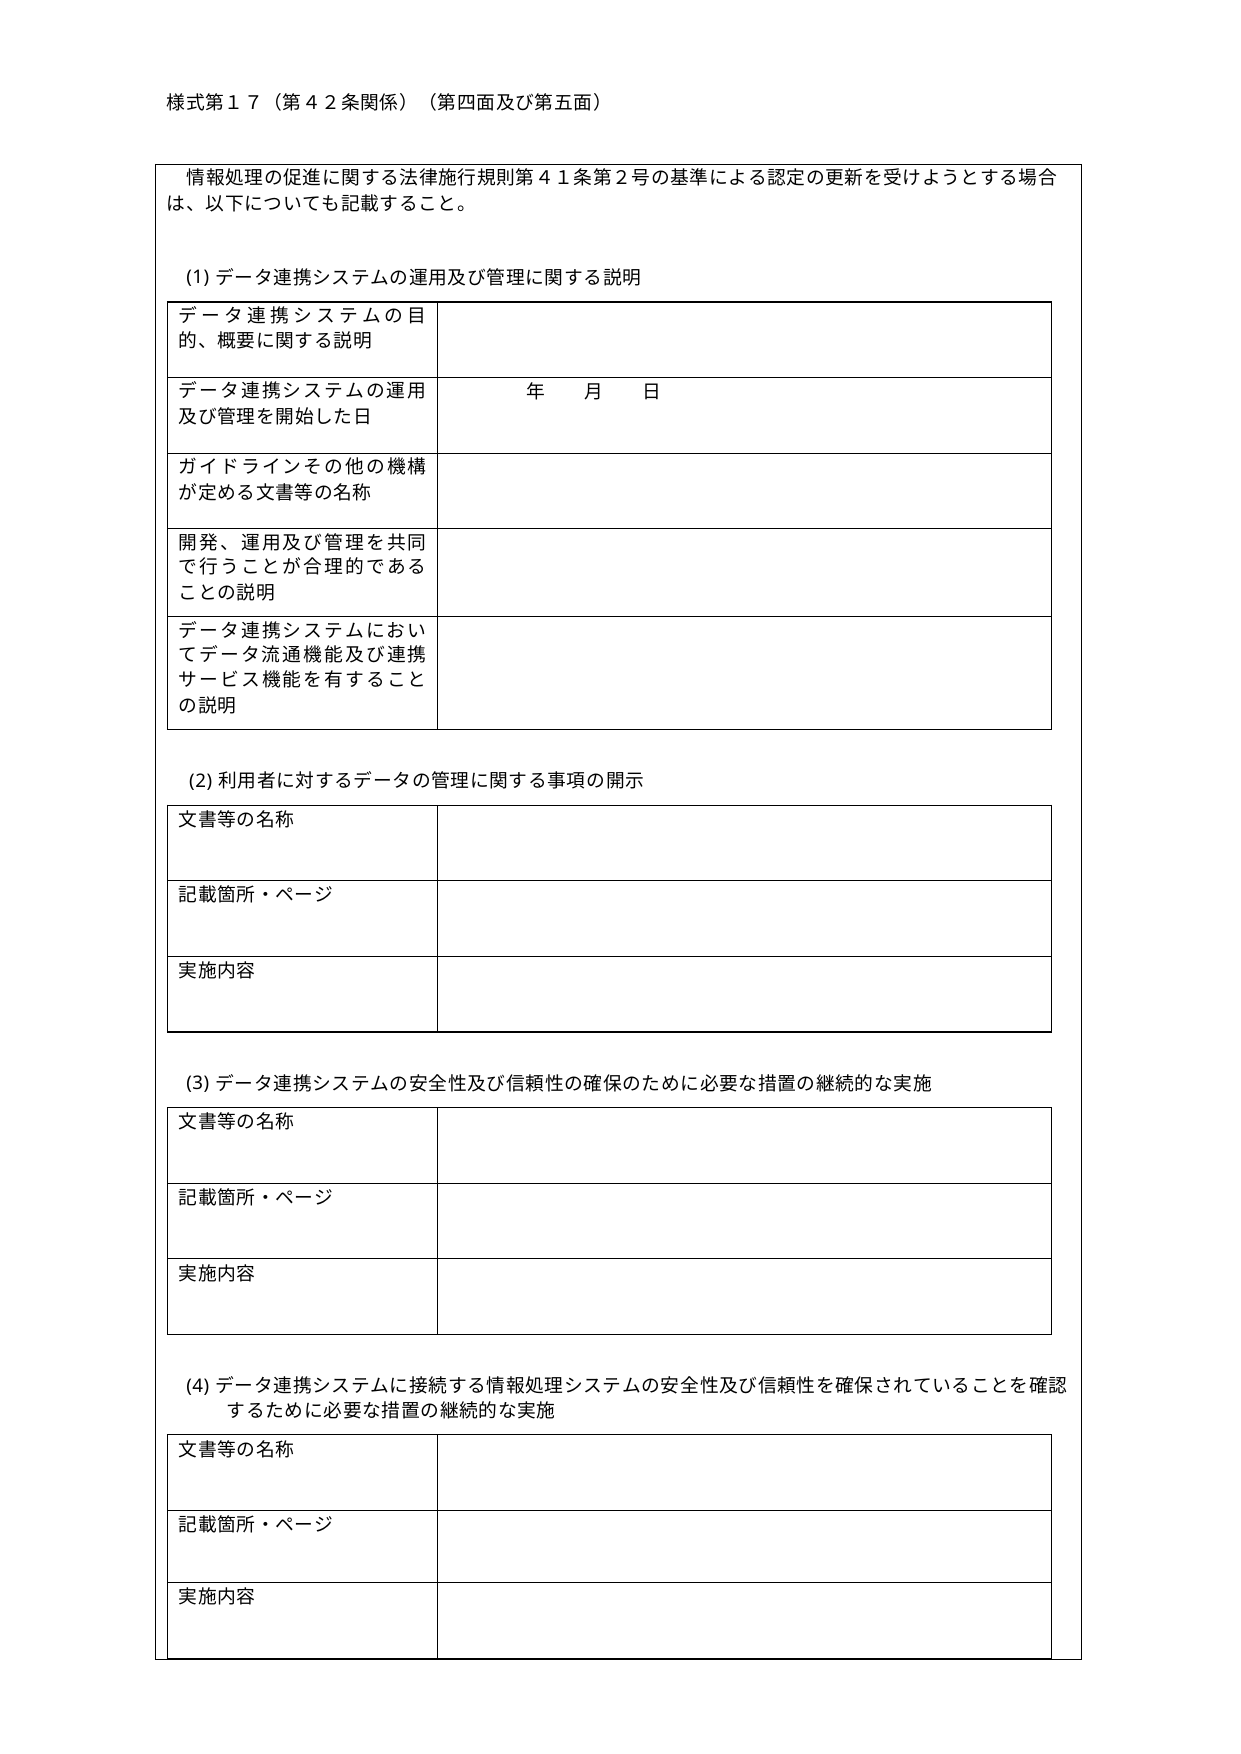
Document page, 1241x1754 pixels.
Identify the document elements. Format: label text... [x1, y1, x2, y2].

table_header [156, 165, 1081, 1658]
text 様式第１７（第４２条関係）（第四面及び第五面） [167, 89, 1070, 114]
